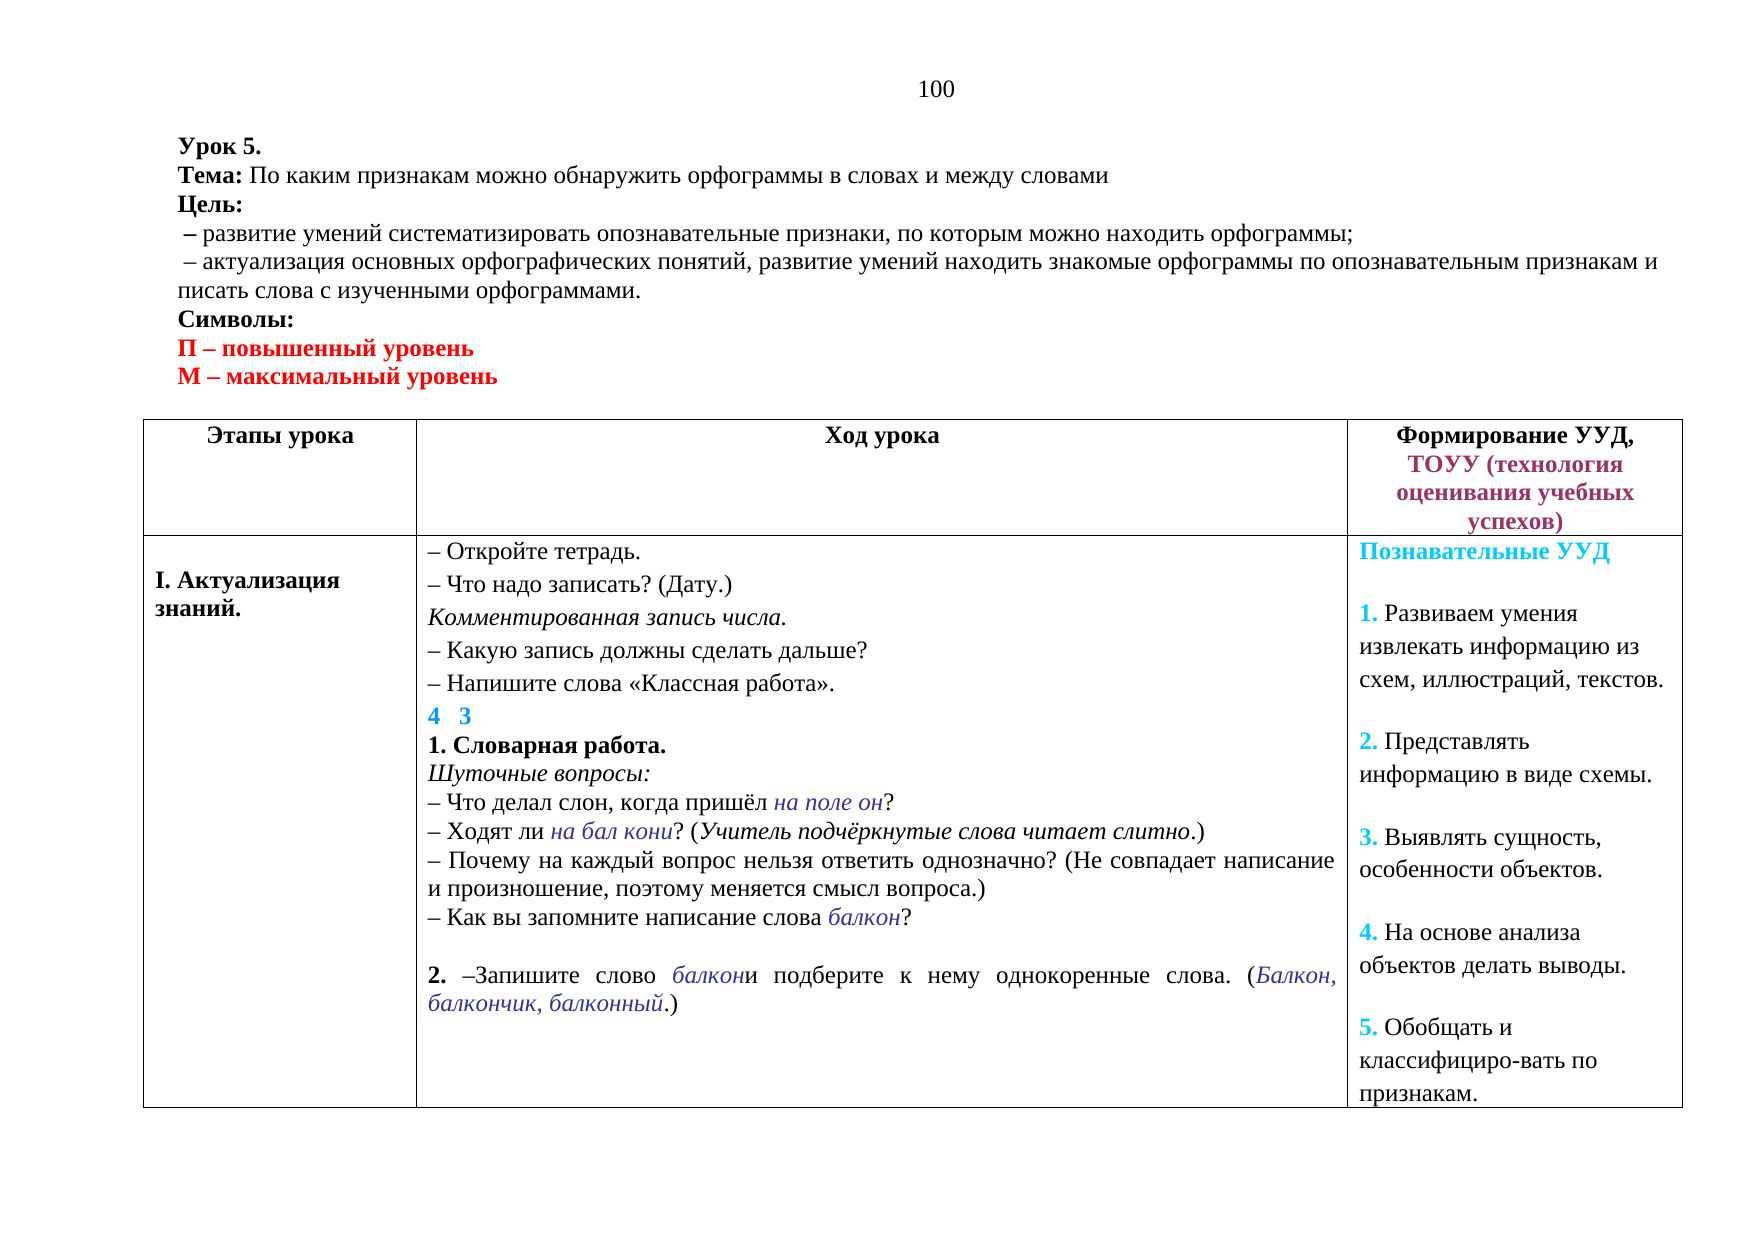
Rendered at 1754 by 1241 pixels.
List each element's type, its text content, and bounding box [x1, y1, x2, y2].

text Цель: [177, 189, 1695, 218]
text Символы: [177, 304, 1695, 333]
text – развитие умений систематизировать опознавательные признаки, по которым можно находить орфограммы; [177, 218, 1695, 246]
text Тема: По каким признакам можно обнаружить орфограммы в словах и между словами [177, 160, 1695, 189]
text – актуализация основных орфографических понятий, развитие умений находить знакомые орфограммы по опознавательным признакам и писать слова с изученными орфограммами. [177, 246, 1695, 304]
text Урок 5. [177, 131, 1695, 160]
text М – максимальный уровень [177, 361, 1695, 390]
text П – повышенный уровень [177, 333, 1695, 361]
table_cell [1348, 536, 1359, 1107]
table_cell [144, 536, 416, 1107]
table_header Формирование УУД, ТОУУ (технология оценивания учебных успехов) [1348, 420, 1682, 535]
table_header Ход урока [417, 420, 1347, 535]
table_header Этапы урока [144, 420, 416, 535]
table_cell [417, 536, 1347, 1107]
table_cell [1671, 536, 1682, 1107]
